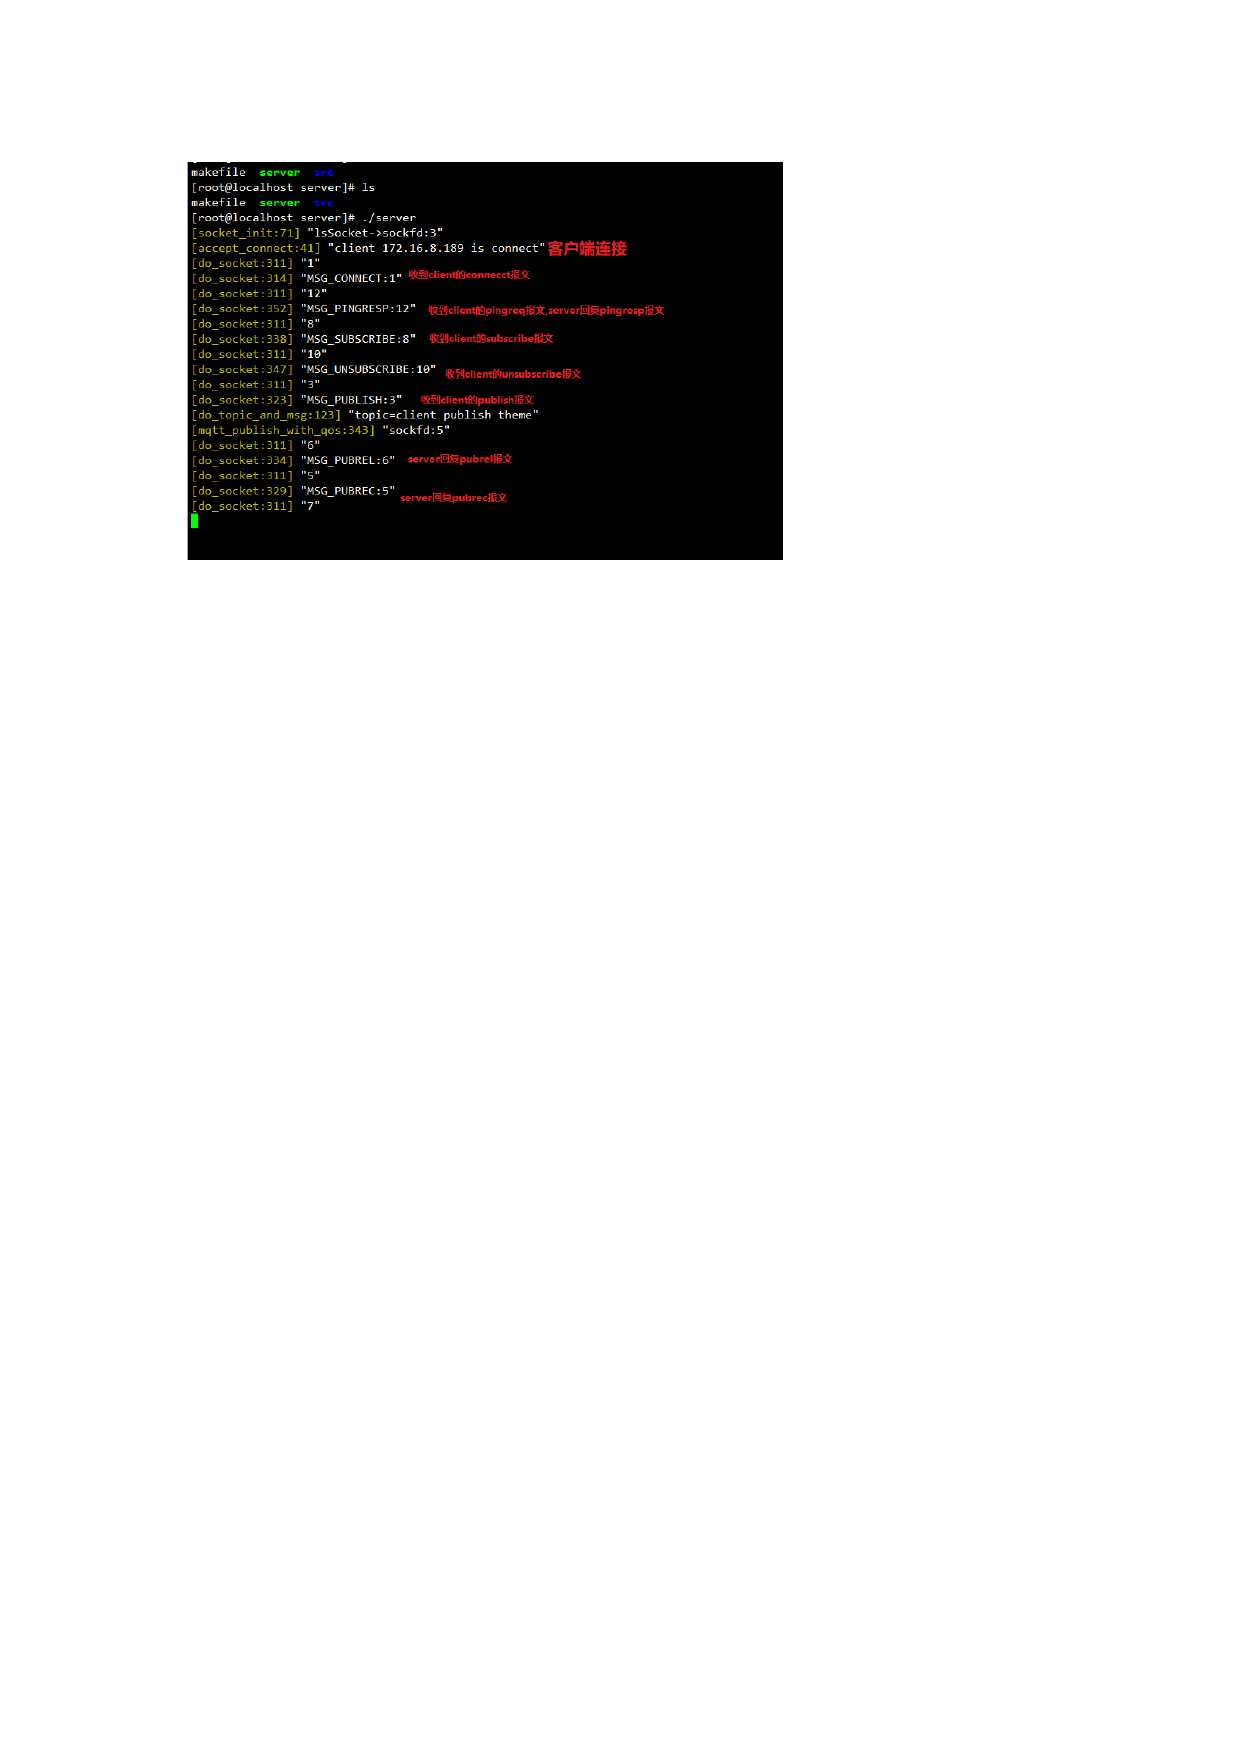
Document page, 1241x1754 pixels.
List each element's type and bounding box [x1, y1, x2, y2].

picture [187, 162, 1053, 768]
